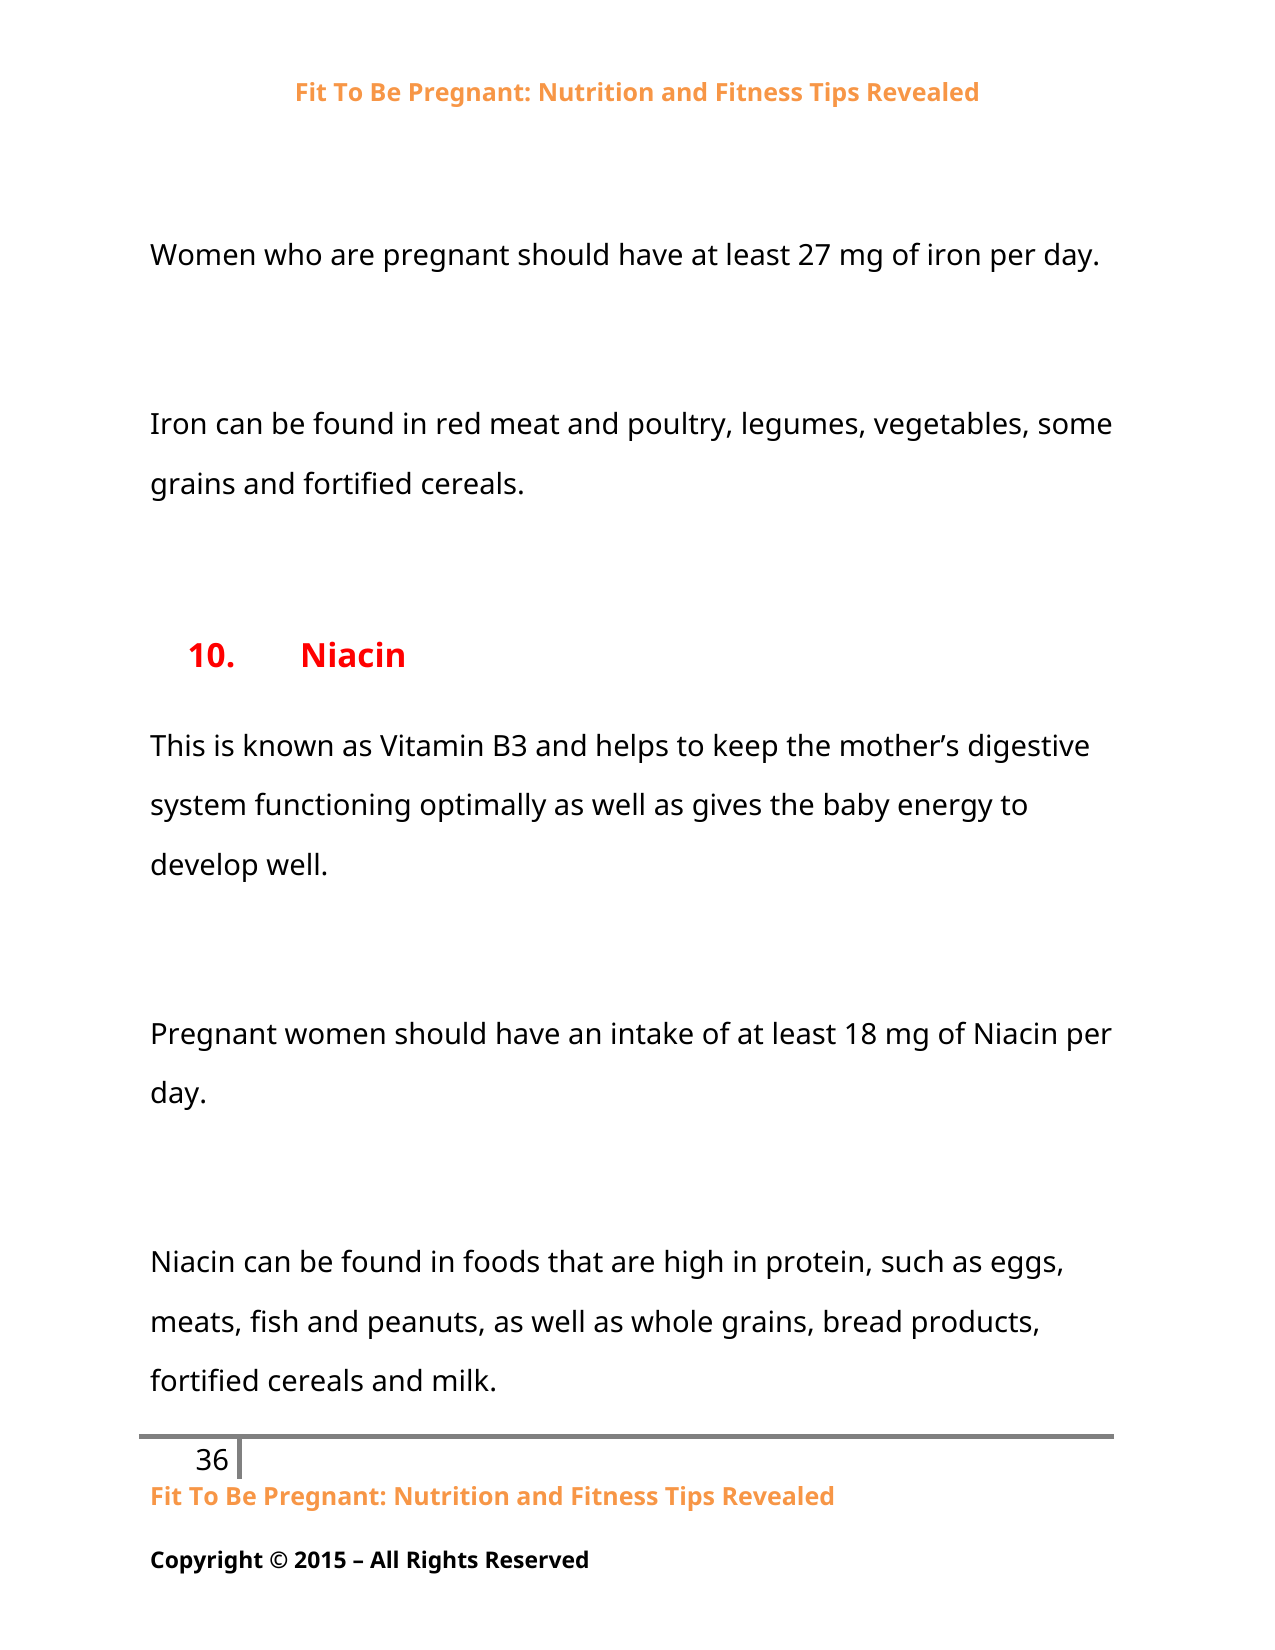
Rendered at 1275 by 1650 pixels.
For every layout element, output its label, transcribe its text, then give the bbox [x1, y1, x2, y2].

text Women who are pregnant should have at least 27 mg of iron per day. [150, 234, 1125, 274]
text Niacin can be found in foods that are high in protein, such as eggs, meats, fish and peanuts, as well as whole grains, bread products, fortified cereals and milk. [150, 1241, 1125, 1400]
text Iron can be found in red meat and poultry, legumes, vegetables, some grains and fortified cereals. [150, 403, 1125, 503]
list Niacin [187, 632, 1125, 677]
text This is known as Vitamin B3 and helps to keep the mother’s digestive system functioning optimally as well as gives the baby energy to develop well. [150, 725, 1125, 884]
text Pregnant women should have an intake of at least 18 mg of Niacin per day. [150, 1013, 1125, 1112]
